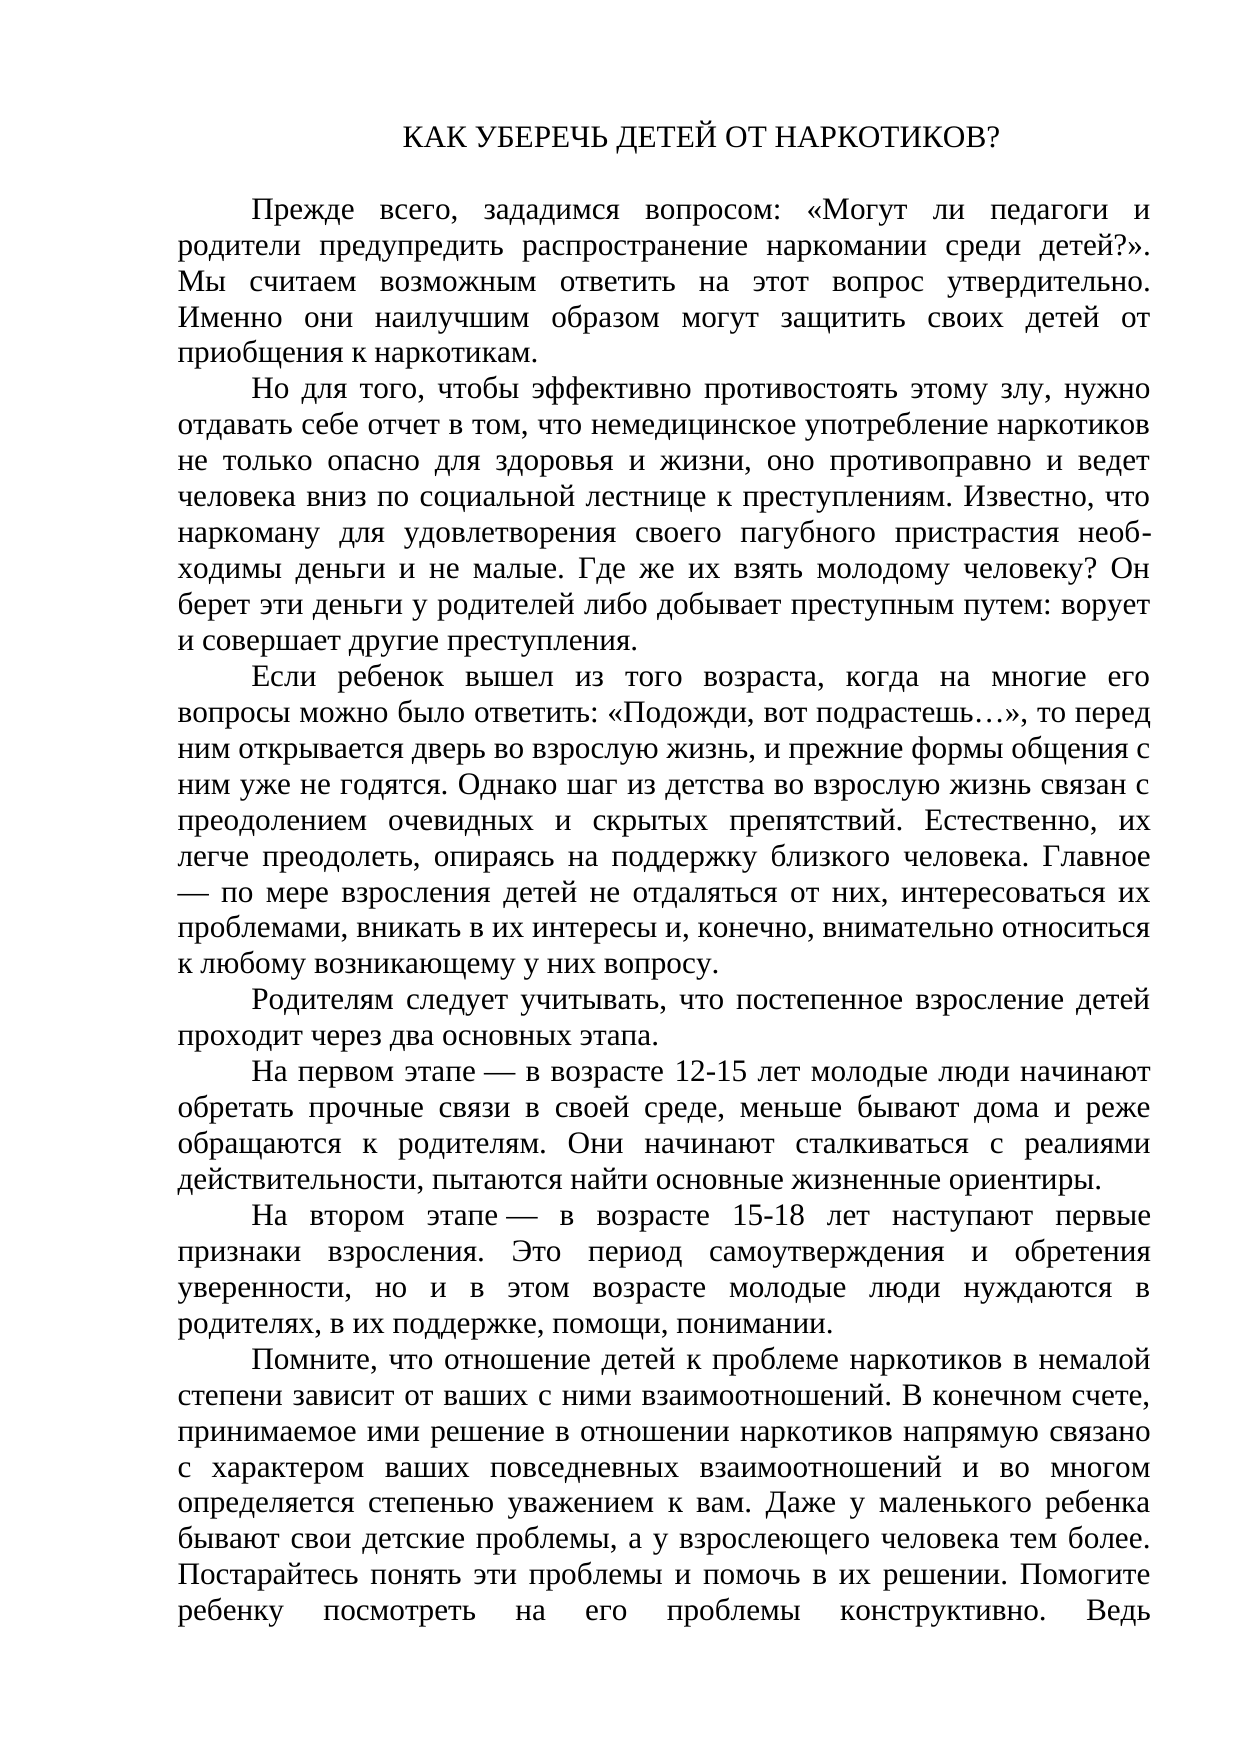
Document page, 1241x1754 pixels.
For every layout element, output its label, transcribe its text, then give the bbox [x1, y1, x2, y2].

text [177, 1340, 1152, 1627]
text Прежде всего, зададимся вопросом: «Могут ли педагоги и родители предупредить распространение наркомании среди детей?». Мы считаем возможным ответить на этот вопрос утвердительно. Именно они наилучшим образом могут защитить своих детей от приобщения к наркотикам. [177, 190, 1152, 370]
text Родителям следует учитывать, что постепенное взросление детей проходит через два основных этапа. [177, 981, 1152, 1052]
text На первом этапе — в возрасте 12-15 лет молодые люди начинают обретать прочные связи в своей среде, меньше бывают дома и реже обращаются к родителям. Они начинают сталкиваться с реалиями действительности, пытаются найти основные жизненные ориентиры. [177, 1052, 1152, 1196]
text Если ребенок вышел из того возраста, когда на многие его вопросы можно было ответить: «Подожди, вот подрастешь…», то перед ним открывается дверь во взрослую жизнь, и прежние формы общения с ним уже не годятся. Однако шаг из детства во взрослую жизнь связан с преодолением очевидных и скрытых препятствий. Естественно, их легче преодолеть, опираясь на поддержку близкого человека. Главное — по мере взросления детей не отдаляться от них, интересоваться их проблемами, вникать в их интересы и, конечно, внимательно относиться к любому возникающему у них вопросу. [177, 657, 1152, 981]
text На втором этапе — в возрасте 15-18 лет наступают первые признаки взросления. Это период самоутверждения и обретения уверенности, но и в этом возрасте молодые люди нуждаются в родителях, в их поддержке, помощи, понимании. [177, 1196, 1152, 1340]
text КАК УБЕРЕЧЬ ДЕТЕЙ ОТ НАРКОТИКОВ? [177, 118, 1152, 154]
text Но для того, чтобы эффективно противостоять этому злу, нужно отдавать себе отчет в том, что немедицинское употребление наркотиков не только опасно для здоровья и жизни, оно противоправно и ведет человека вниз по социальной лестнице к преступлениям. Известно, что наркоману для удовлетворения своего пагубного пристрастия необходимы деньги и не малые. Где же их взять молодому человеку? Он берет эти деньги у родителей либо добывает преступным путем: ворует и совершает другие преступления. [177, 370, 1152, 657]
